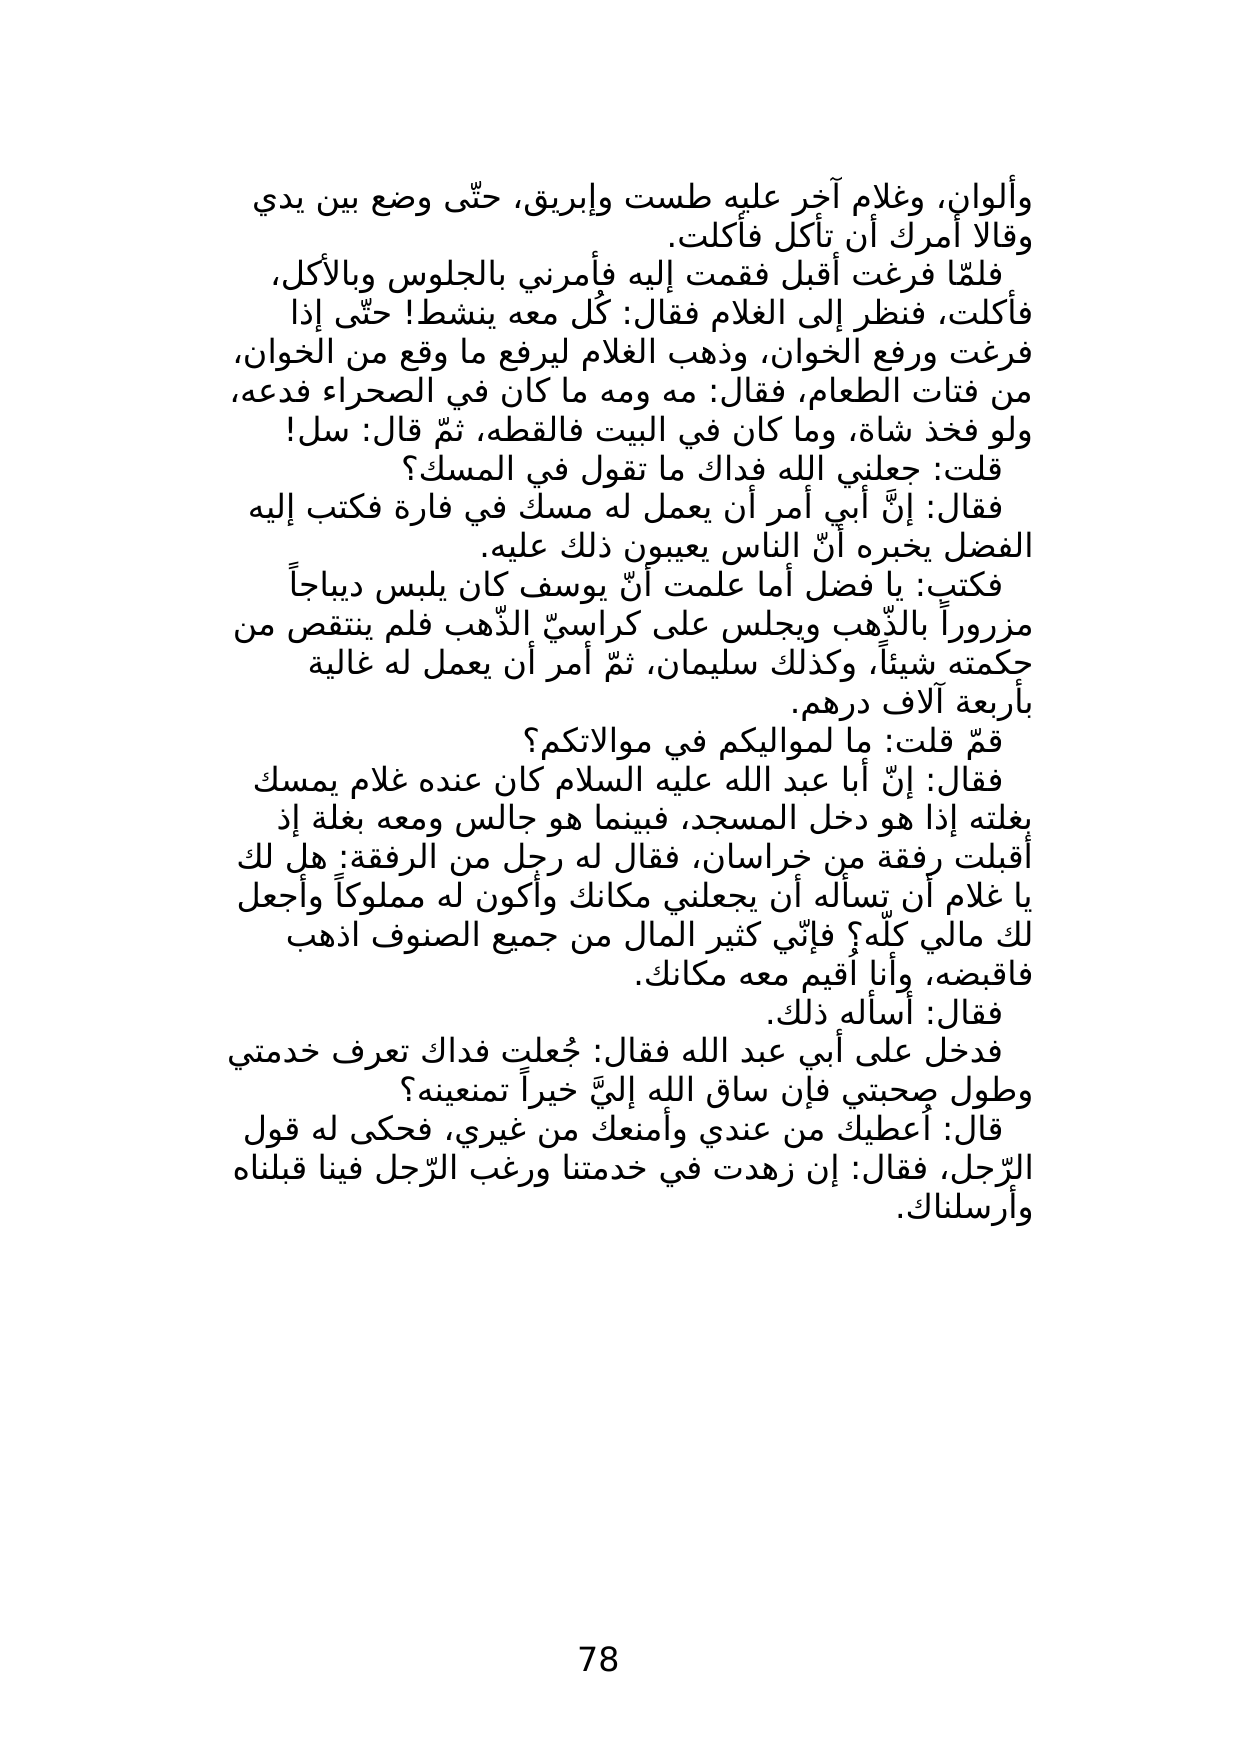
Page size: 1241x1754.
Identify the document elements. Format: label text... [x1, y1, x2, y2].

text فقال: أسأله ذلك. [222, 993, 1033, 1032]
text فدخل على أبي عبد الله فقال: جُعلت فداك تعرف خدمتي وطول صحبتي فإن ساق الله إليَّ خيراً تمنعينه؟ [222, 1032, 1033, 1110]
text فكتب: يا فضل أما علمت أنّ يوسف كان يلبس ديباجاً مزروراً بالذّهب ويجلس على كراسيّ الذّهب فلم ينتقص من حكمته شيئاً، وكذلك سليمان، ثمّ أمر أن يعمل له غالية بأربعة آلاف درهم. [222, 566, 1033, 721]
text قمّ قلت: ما لمواليكم في موالاتكم؟ [222, 721, 1033, 760]
text فقال: إنّ أبا عبد الله عليه السلام كان عنده غلام يمسك بغلته إذا هو دخل المسجد، فبينما هو جالس ومعه بغلة إذ أقبلت رفقة من خراسان، فقال له رجل من الرفقة: هل لك يا غلام أن تسأله أن يجعلني مكانك وأكون له مملوكاً وأجعل لك مالي كلّه؟ فإنّي كثير المال من جميع الصنوف اذهب فاقبضه، وأنا اُقيم معه مكانك. [222, 760, 1033, 993]
text وألوان، وغلام آخر عليه طست وإبريق، حتّى وضع بين يدي وقالا أمرك أن تأكل فأكلت. [222, 177, 1033, 255]
text قلت: جعلني الله فداك ما تقول في المسك؟ [222, 449, 1033, 488]
text فلمّا فرغت أقبل فقمت إليه فأمرني بالجلوس وبالأكل، فأكلت، فنظر إلى الغلام فقال: كُل معه ينشط! حتّى إذا فرغت ورفع الخوان، وذهب الغلام ليرفع ما وقع من الخوان، من فتات الطعام، فقال: مه ومه ما كان في الصحراء فدعه، ولو فخذ شاة، وما كان في البيت فالقطه، ثمّ قال: سل! [222, 255, 1033, 449]
text قال: اُعطيك من عندي وأمنعك من غيري، فحكى له قول الرّجل، فقال: إن زهدت في خدمتنا ورغب الرّجل فينا قبلناه وأرسلناك. [222, 1110, 1033, 1226]
text فقال: إنَّ أبي أمر أن يعمل له مسك في فارة فكتب إليه الفضل يخبره أنّ الناس يعيبون ذلك عليه. [222, 488, 1033, 566]
